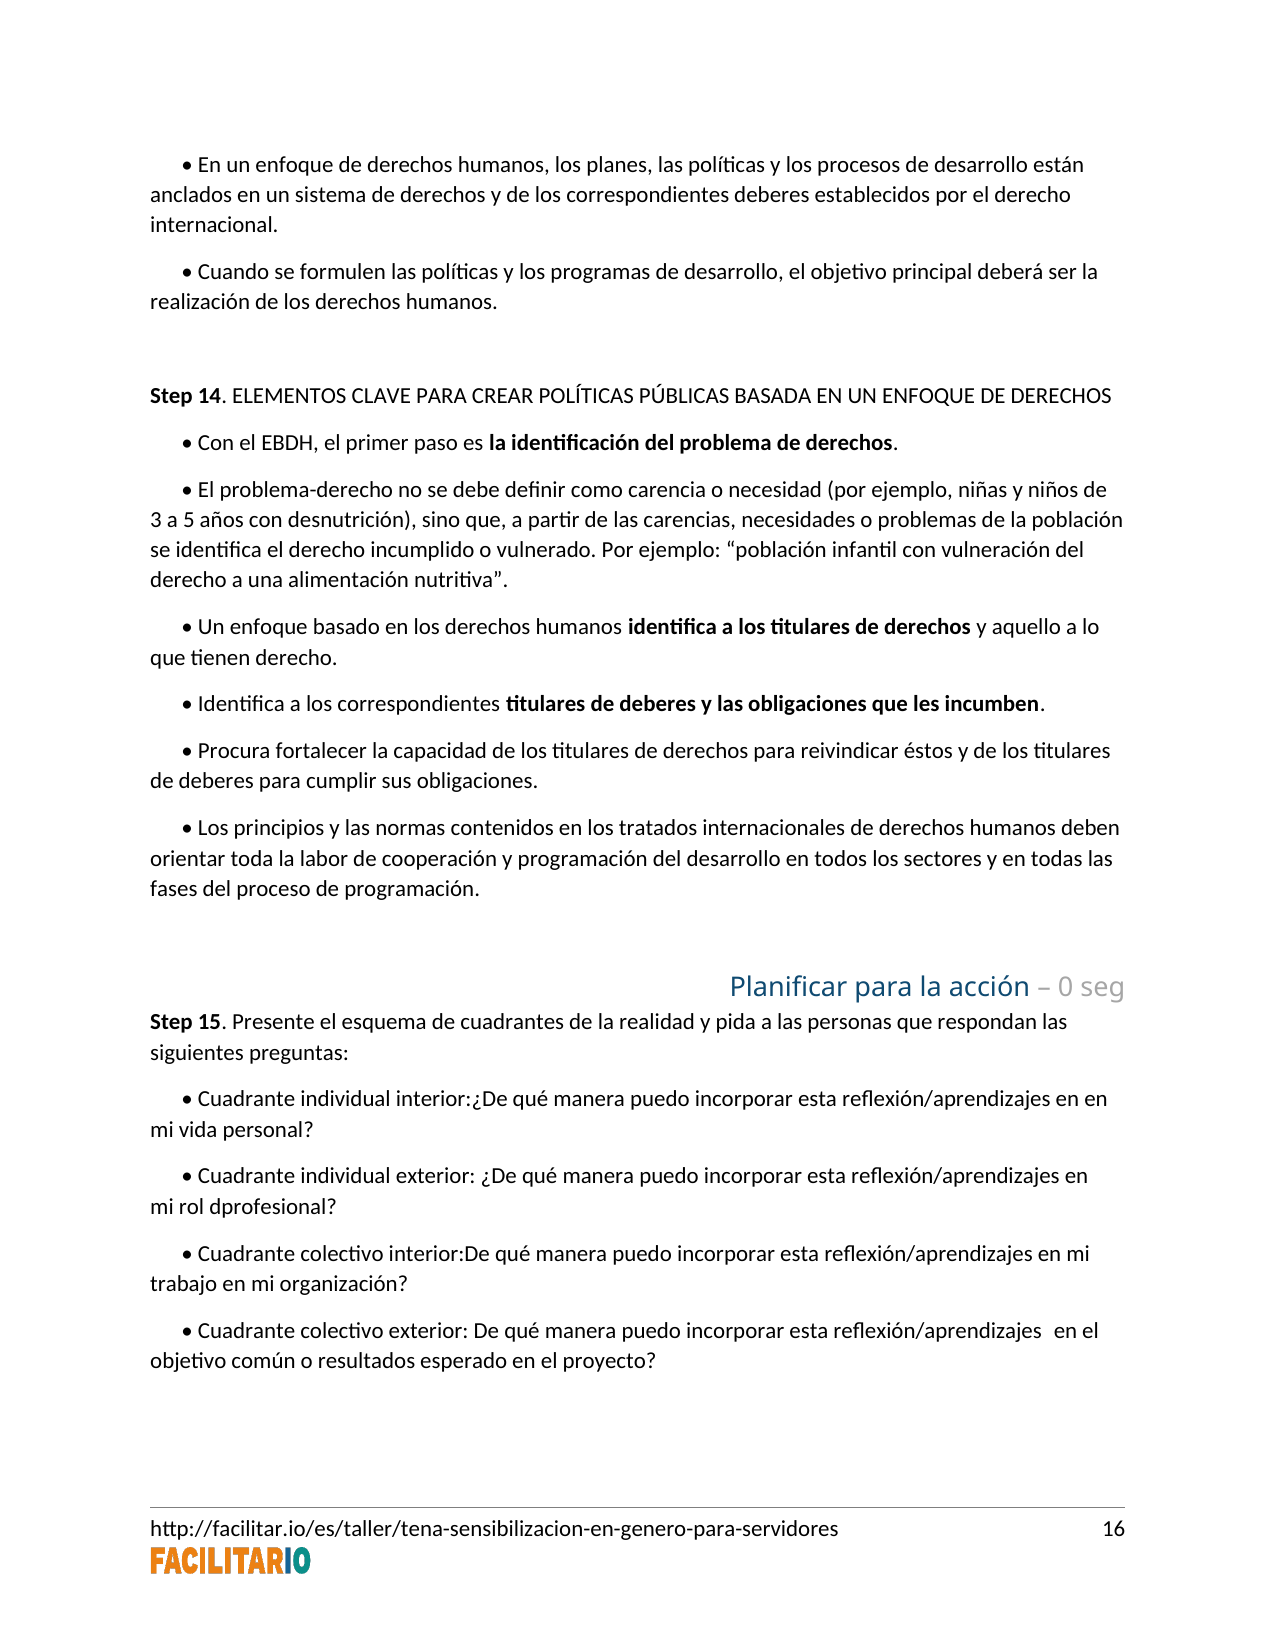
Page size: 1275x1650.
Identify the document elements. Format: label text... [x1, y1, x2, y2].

text • Cuadrante colectivo exterior: De qué manera puedo incorporar esta reflexión/aprendizajes en el objetivo común o resultados esperado en el proyecto? [150, 1316, 1125, 1374]
text • Con el EBDH, el primer paso es la identificación del problema de derechos. [150, 428, 1125, 456]
text • Cuadrante individual interior:¿De qué manera puedo incorporar esta reflexión/aprendizajes en en mi vida personal? [150, 1084, 1125, 1143]
text • Un enfoque basado en los derechos humanos identifica a los titulares de derechos y aquello a lo que tienen derecho. [150, 612, 1125, 671]
text Step 14. ELEMENTOS CLAVE PARA CREAR POLÍTICAS PÚBLICAS BASADA EN UN ENFOQUE DE DERECHOS [150, 381, 1125, 409]
picture [145, 1544, 315, 1576]
text • Los principios y las normas contenidos en los tratados internacionales de derechos humanos deben orientar toda la labor de cooperación y programación del desarrollo en todos los sectores y en todas las fases del proceso de programación. [150, 813, 1125, 902]
text Step 15. Presente el esquema de cuadrantes de la realidad y pida a las personas que respondan las siguientes preguntas: [150, 1007, 1125, 1066]
text • Cuadrante individual exterior: ¿De qué manera puedo incorporar esta reflexión/aprendizajes en mi rol dprofesional? [150, 1162, 1125, 1220]
text • El problema-derecho no se debe definir como carencia o necesidad (por ejemplo, niñas y niños de 3 a 5 años con desnutrición), sino que, a partir de las carencias, necesidades o problemas de la población se identifica el derecho incumplido o vulnerado. Por ejemplo: “población infantil con vulneración del derecho a una alimentación nutritiva”. [150, 475, 1125, 594]
text • Cuando se formulen las políticas y los programas de desarrollo, el objetivo principal deberá ser la realización de los derechos humanos. [150, 257, 1125, 316]
text • Procura fortalecer la capacidad de los titulares de derechos para reivindicar éstos y de los titulares de deberes para cumplir sus obligaciones. [150, 736, 1125, 795]
text • Identifica a los correspondientes titulares de deberes y las obligaciones que les incumben. [150, 689, 1125, 718]
subtitle Planificar para la acción – 0 seg [150, 968, 1125, 1004]
text • En un enfoque de derechos humanos, los planes, las políticas y los procesos de desarrollo están anclados en un sistema de derechos y de los correspondientes deberes establecidos por el derecho internacional. [150, 150, 1125, 238]
text • Cuadrante colectivo interior:De qué manera puedo incorporar esta reflexión/aprendizajes en mi trabajo en mi organización? [150, 1239, 1125, 1297]
